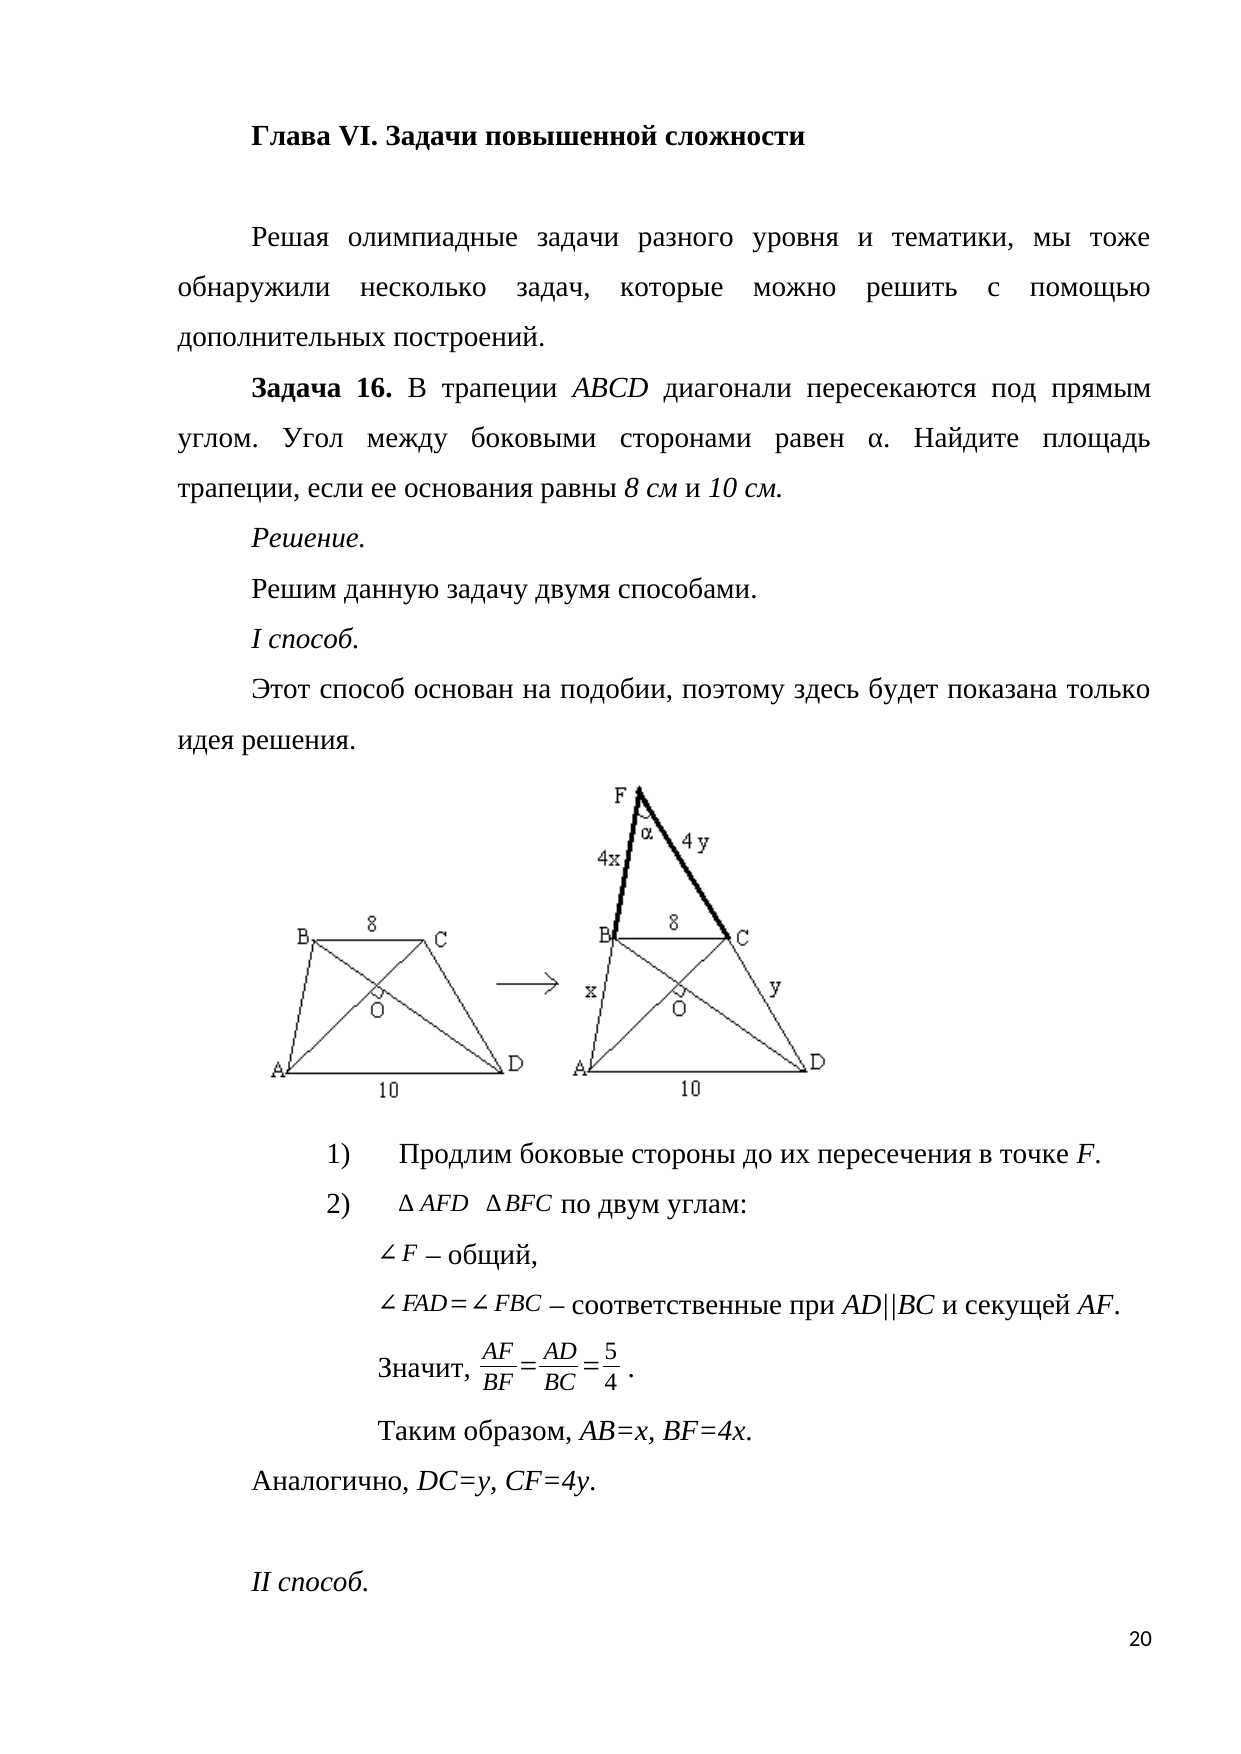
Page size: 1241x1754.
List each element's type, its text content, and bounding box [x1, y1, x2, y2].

list Значит, . [303, 1337, 1152, 1396]
text Решая олимпиадные задачи разного уровня и тематики, мы тоже обнаружили несколько задач, которые можно решить с помощью дополнительных построений. [177, 219, 1152, 353]
text Аналогично, DC=y, CF=4y. [177, 1463, 1152, 1497]
list – общий, [303, 1237, 1152, 1270]
text II способ. [177, 1564, 1152, 1598]
list по двум углам: [252, 1186, 1152, 1220]
text Задача 16. В трапеции ABCD диагонали пересекаются под прямым углом. Угол между боковыми сторонами равен α. Найдите площадь трапеции, если ее основания равны 8 см и 10 см. [177, 370, 1152, 504]
text Решение. [177, 521, 1152, 554]
list Таким образом, AB=x, BF=4x. [303, 1413, 1152, 1447]
list Продлим боковые стороны до их пересечения в точке F. [252, 1136, 1152, 1170]
subtitle Глава VI. Задачи повышенной сложности [177, 118, 1152, 152]
text Решим данную задачу двумя способами. [177, 571, 1152, 604]
list Этот способ основан на подобии, поэтому здесь будет показана только идея решения. [177, 672, 1152, 755]
list – соответственные при AD||BC и секущей AF. [303, 1287, 1152, 1321]
text I способ. [177, 621, 1152, 655]
picture [251, 772, 836, 1123]
